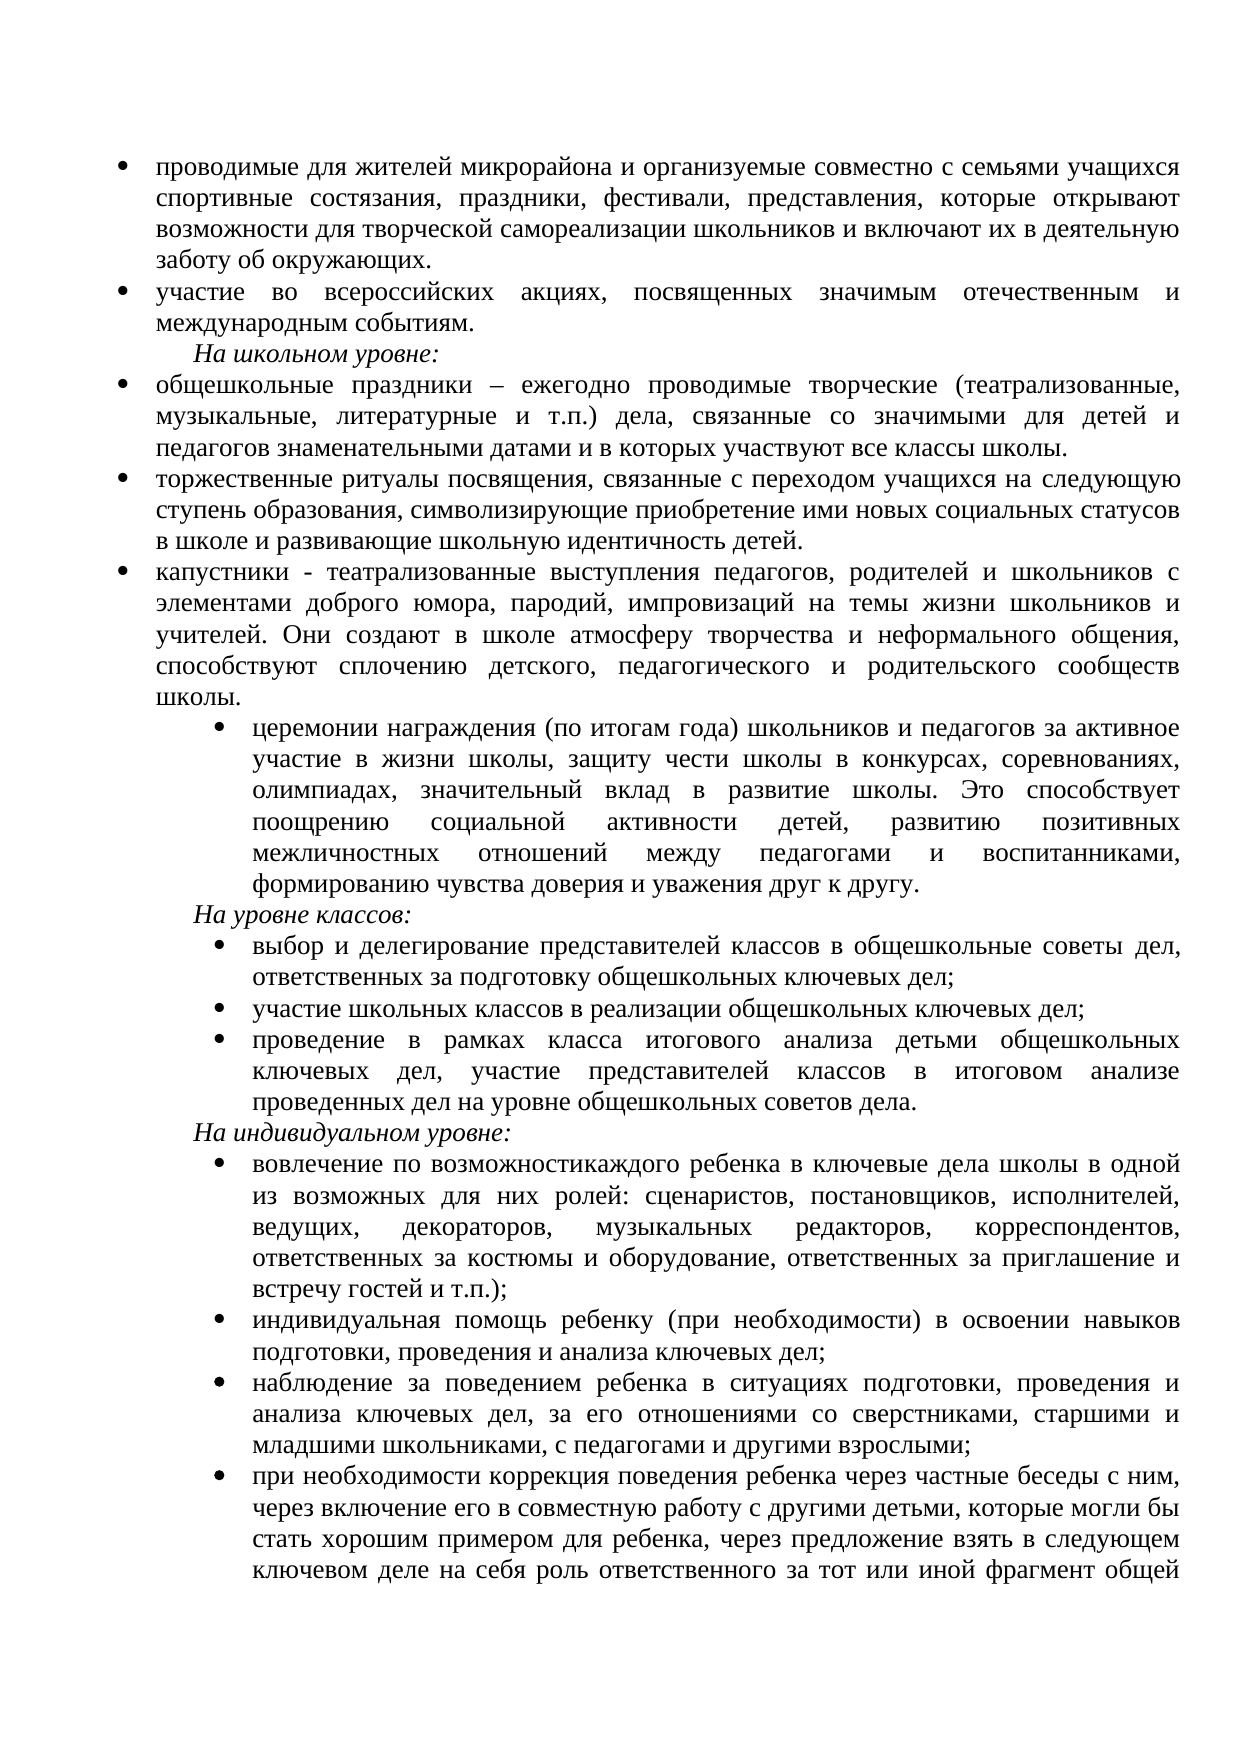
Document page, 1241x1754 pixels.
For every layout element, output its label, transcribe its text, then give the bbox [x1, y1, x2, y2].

list участие во всероссийских акциях, посвященных значимым отечественным и международным событиям. [118, 275, 1181, 337]
text На уровне классов: [118, 898, 1181, 929]
text На индивидуальном уровне: [118, 1116, 1181, 1148]
list участие школьных классов в реализации общешкольных ключевых дел; [214, 992, 1181, 1023]
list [214, 1459, 1181, 1584]
text На школьном уровне: [118, 337, 1181, 368]
list церемонии награждения (по итогам года) школьников и педагогов за активное участие в жизни школы, защиту чести школы в конкурсах, соревнованиях, олимпиадах, значительный вклад в развитие школы. Это способствует поощрению социальной активности детей, развитию позитивных межличностных отношений между педагогами и воспитанниками, формированию чувства доверия и уважения друг к другу. [214, 711, 1181, 898]
list наблюдение за поведением ребенка в ситуациях подготовки, проведения и анализа ключевых дел, за его отношениями со сверстниками, старшими и младшими школьниками, с педагогами и другими взрослыми; [214, 1366, 1181, 1459]
list торжественные ритуалы посвящения, связанные с переходом учащихся на следующую ступень образования, символизирующие приобретение ими новых социальных статусов в школе и развивающие школьную идентичность детей. [118, 462, 1181, 555]
list проводимые для жителей микрорайона и организуемые совместно с семьями учащихся спортивные состязания, праздники, фестивали, представления, которые открывают возможности для творческой самореализации школьников и включают их в деятельную заботу об окружающих. [118, 150, 1181, 275]
list вовлечение по возможностикаждого ребенка в ключевые дела школы в одной из возможных для них ролей: сценаристов, постановщиков, исполнителей, ведущих, декораторов, музыкальных редакторов, корреспондентов, ответственных за костюмы и оборудование, ответственных за приглашение и встречу гостей и т.п.); [214, 1148, 1181, 1303]
list индивидуальная помощь ребенку (при необходимости) в освоении навыков подготовки, проведения и анализа ключевых дел; [214, 1303, 1181, 1366]
list проведение в рамках класса итогового анализа детьми общешкольных ключевых дел, участие представителей классов в итоговом анализе проведенных дел на уровне общешкольных советов дела. [214, 1023, 1181, 1116]
list выбор и делегирование представителей классов в общешкольные советы дел, ответственных за подготовку общешкольных ключевых дел; [214, 929, 1181, 992]
list капустники - театрализованные выступления педагогов, родителей и школьников с элементами доброго юмора, пародий, импровизаций на темы жизни школьников и учителей. Они создают в школе атмосферу творчества и неформального общения, способствуют сплочению детского, педагогического и родительского сообществ школы. [118, 555, 1181, 711]
list общешкольные праздники – ежегодно проводимые творческие (театрализованные, музыкальные, литературные и т.п.) дела, связанные со значимыми для детей и педагогов знаменательными датами и в которых участвуют все классы школы. [118, 368, 1181, 462]
